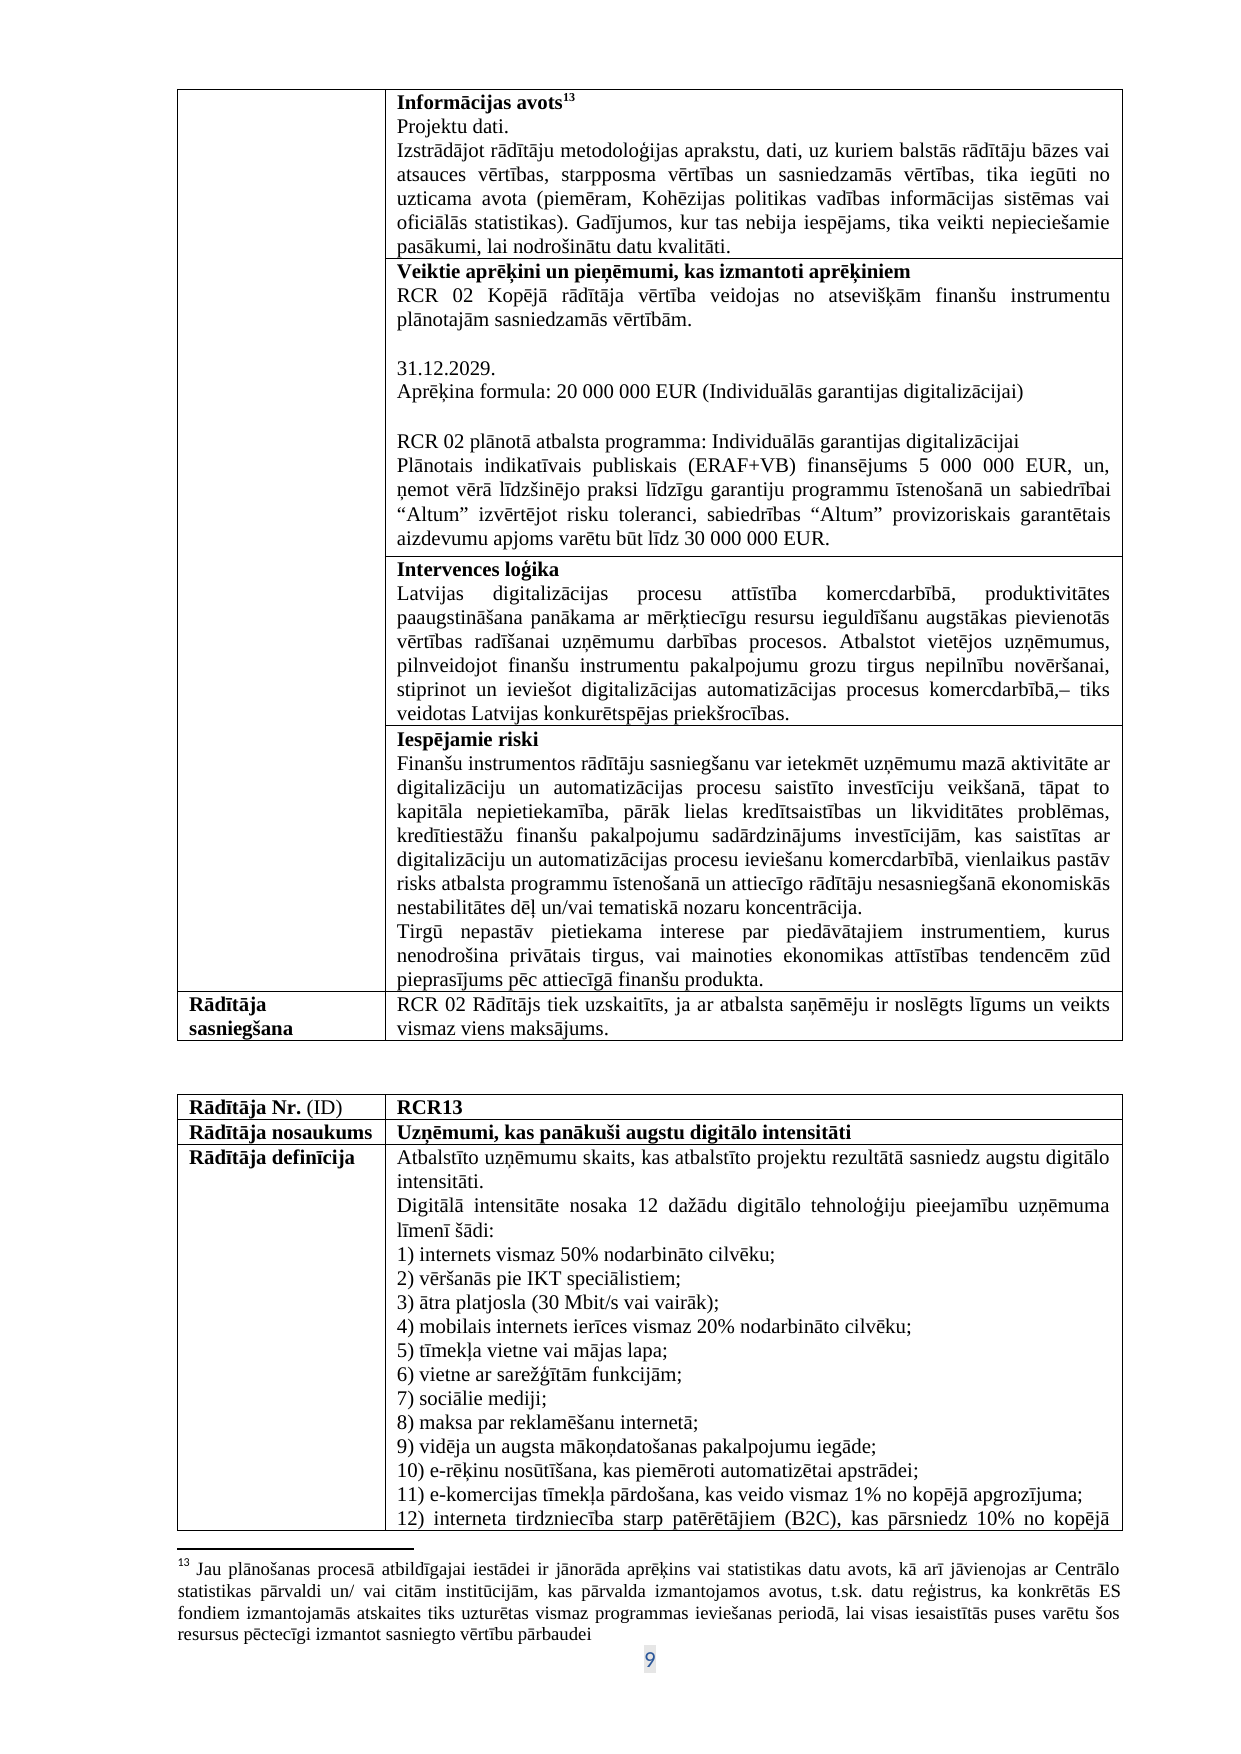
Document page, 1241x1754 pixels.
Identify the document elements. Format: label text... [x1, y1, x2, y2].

table_cell Rādītāja sasniegšana [178, 992, 385, 1040]
table_cell Uzņēmumi, kas panākuši augstu digitālo intensitāti [386, 1120, 1122, 1144]
table_header RCR13 [386, 1095, 1122, 1119]
table_cell Informācijas avots Projektu dati. Izstrādājot rādītāju metodoloģijas aprakstu, dati, uz kuriem balstās rādītāju bāzes vai atsauces vērtības, starpposma vērtības un sasniedzamās vērtības, tika iegūti no uzticama avota (piemēram, Kohēzijas politikas vadības informācijas sistēmas vai oficiālās statistikas). Gadījumos, kur tas nebija iespējams, tika veikti nepieciešamie pasākumi, lai nodrošinātu datu kvalitāti. [386, 90, 1122, 258]
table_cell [386, 1145, 1122, 1530]
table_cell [178, 90, 385, 991]
table_cell Rādītāja definīcija [178, 1145, 385, 1530]
table_cell RCR 02 Rādītājs tiek uzskaitīts, ja ar atbalsta saņēmēju ir noslēgts līgums un veikts vismaz viens maksājums. [386, 992, 1122, 1040]
table_cell Rādītāja nosaukums [178, 1120, 385, 1144]
table_header Rādītāja Nr. (ID) [178, 1095, 385, 1119]
table_cell Iespējamie riski Finanšu instrumentos rādītāju sasniegšanu var ietekmēt uzņēmumu mazā aktivitāte ar digitalizāciju un automatizācijas procesu saistīto investīciju veikšanā, tāpat to kapitāla nepietiekamība, pārāk lielas kredītsaistības un likviditātes problēmas, kredītiestāžu finanšu pakalpojumu sadārdzinājums investīcijām, kas saistītas ar digitalizāciju un automatizācijas procesu ieviešanu komercdarbībā, vienlaikus pastāv risks atbalsta programmu īstenošanā un attiecīgo rādītāju nesasniegšanā ekonomiskās nestabilitātes dēļ un/vai tematiskā nozaru koncentrācija. Tirgū nepastāv pietiekama interese par piedāvātajiem instrumentiem, kurus nenodrošina privātais tirgus, vai mainoties ekonomikas attīstības tendencēm zūd pieprasījums pēc attiecīgā finanšu produkta. [386, 726, 1122, 991]
table_cell Intervences loģika Latvijas digitalizācijas procesu attīstība komercdarbībā, produktivitātes paaugstināšana panākama ar mērķtiecīgu resursu ieguldīšanu augstākas pievienotās vērtības radīšanai uzņēmumu darbības procesos. Atbalstot vietējos uzņēmumus, pilnveidojot finanšu instrumentu pakalpojumu grozu tirgus nepilnību novēršanai, stiprinot un ieviešot digitalizācijas automatizācijas procesus komercdarbībā,– tiks veidotas Latvijas konkurētspējas priekšrocības. [386, 557, 1122, 725]
table_cell Veiktie aprēķini un pieņēmumi, kas izmantoti aprēķiniem RCR 02 Kopējā rādītāja vērtība veidojas no atsevišķām finanšu instrumentu plānotajām sasniedzamās vērtībām. 31.12.2029. Aprēķina formula: 20 000 000 EUR (Individuālās garantijas digitalizācijai) RCR 02 plānotā atbalsta programma: Individuālās garantijas digitalizācijai Plānotais indikatīvais publiskais (ERAF+VB) finansējums 5 000 000 EUR, un, ņemot vērā līdzšinējo praksi līdzīgu garantiju programmu īstenošanā un sabiedrībai “Altum” izvērtējot risku toleranci, sabiedrības “Altum” provizoriskais garantētais aizdevumu apjoms varētu būt līdz 30 000 000 EUR. [386, 259, 1122, 556]
